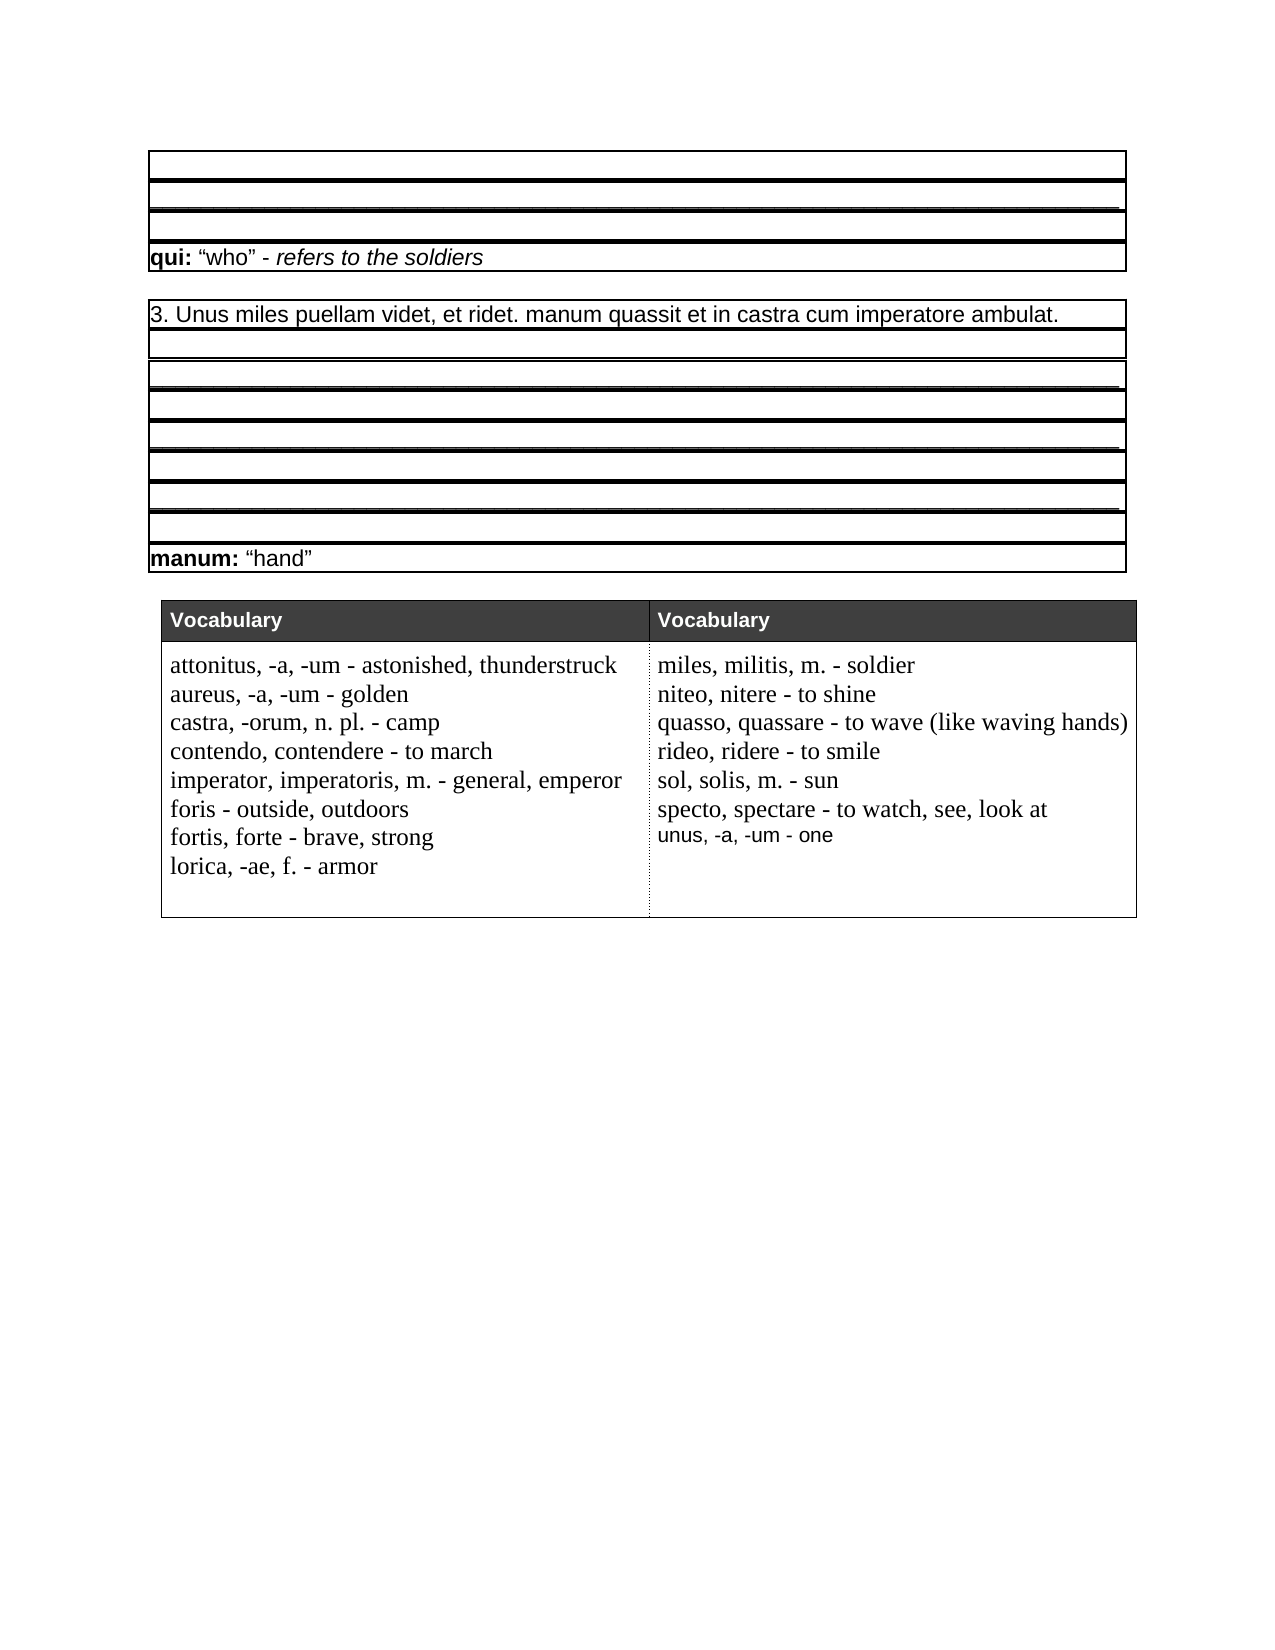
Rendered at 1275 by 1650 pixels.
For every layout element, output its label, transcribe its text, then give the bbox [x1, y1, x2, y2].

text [150, 183, 1125, 209]
text ____________________________________________________________________________ [150, 362, 1125, 388]
text qui: “who” - refers to the soldiers [150, 244, 1125, 270]
text ____________________________________________________________________________ [150, 484, 1125, 510]
table_cell miles, militis, m. - soldier niteo, nitere - to shine quasso, quassare - to wave (like waving hands) rideo, ridere - to smile sol, solis, m. - sun specto, spectare - to watch, see, look at unus, -a, -um - one [649, 642, 1136, 917]
text manum: “hand” [150, 545, 1125, 571]
table_cell attonitus, -a, -um - astonished, thunderstruck aureus, -a, -um - golden castra, -orum, n. pl. - camp contendo, contendere - to march imperator, imperatoris, m. - general, emperor foris - outside, outdoors fortis, forte - brave, strong lorica, -ae, f. - armor [162, 642, 649, 917]
table_header Vocabulary [162, 601, 649, 641]
text ____________________________________________________________________________ [150, 423, 1125, 449]
text 3. Unus miles puellam videt, et ridet. manum quassit et in castra cum imperatore ambulat. [150, 301, 1125, 327]
table_header Vocabulary [650, 601, 1136, 641]
